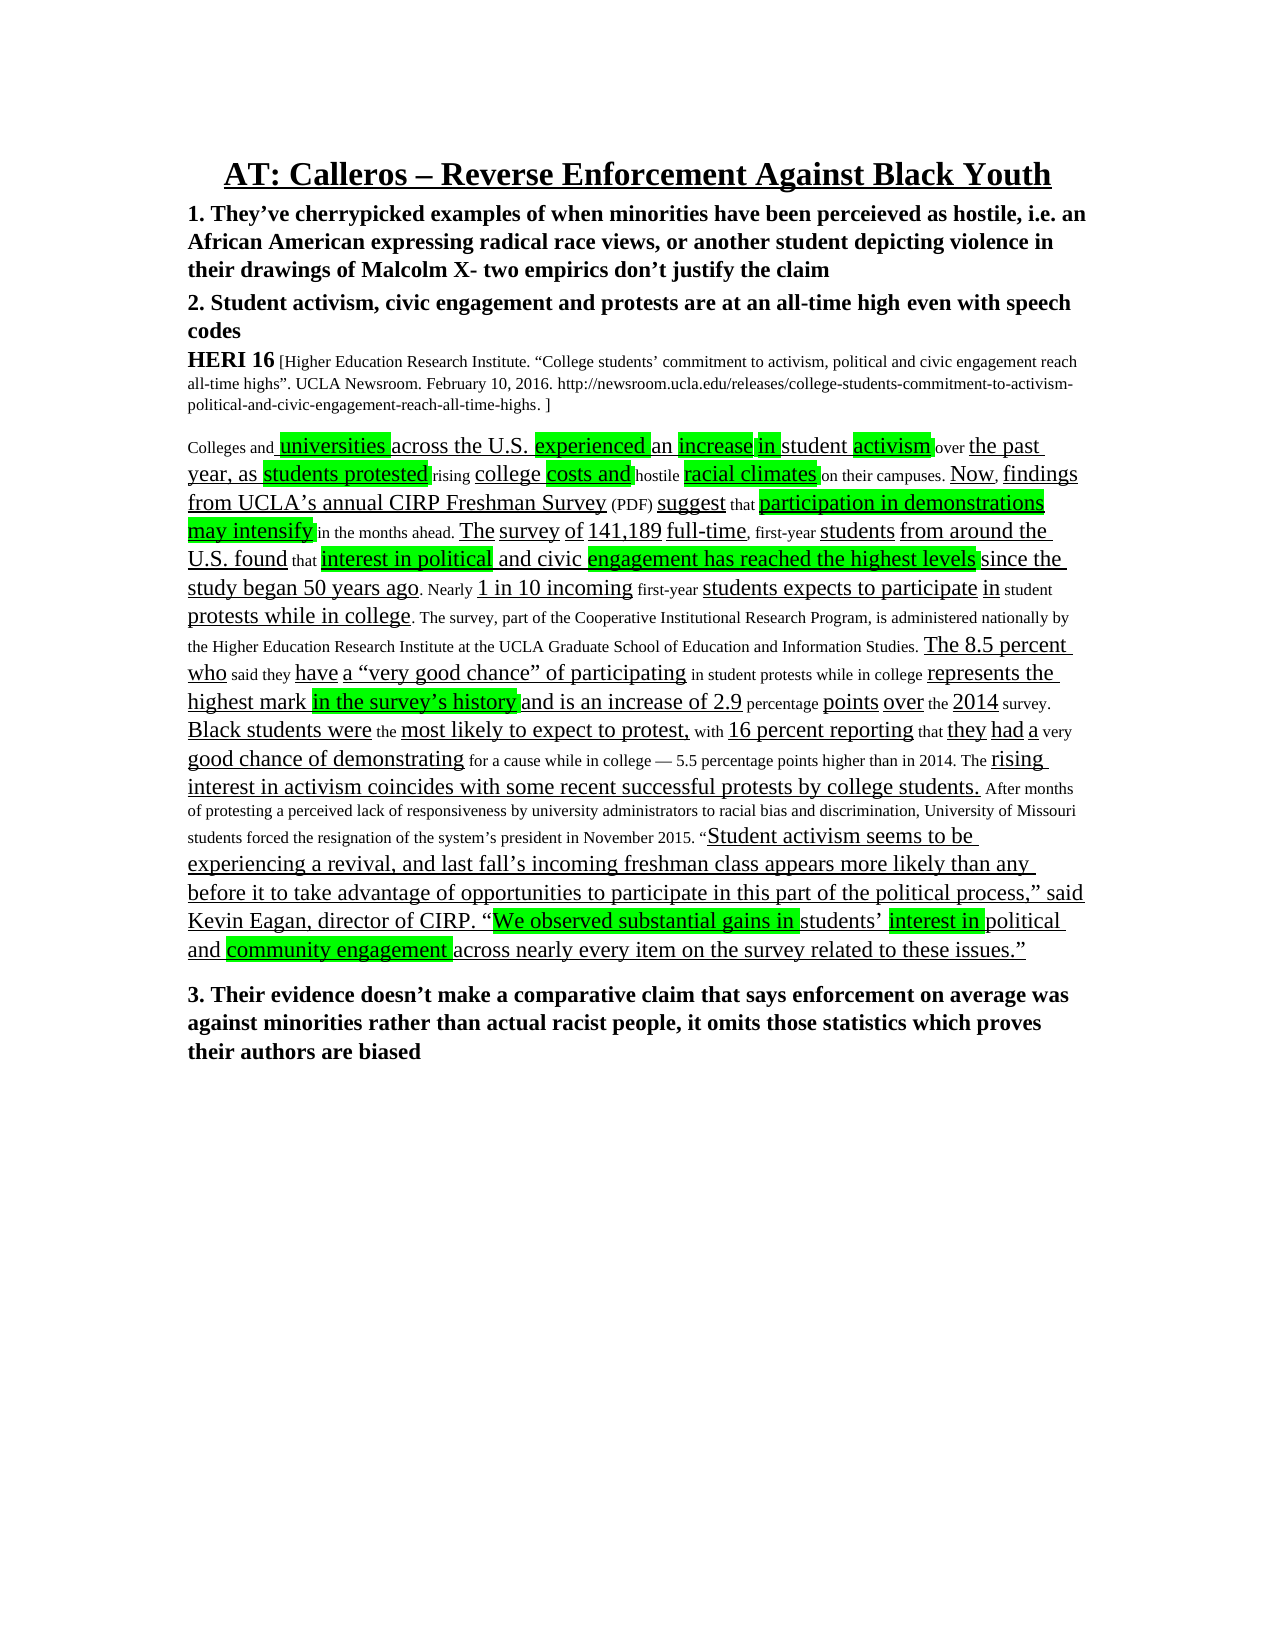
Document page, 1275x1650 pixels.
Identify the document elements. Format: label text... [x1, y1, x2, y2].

text Colleges and universities across the U.S. experienced an increase in student activism over the past year, as students protested rising college costs and hostile racial climates on their campuses. Now, findings from UCLA’s annual CIRP Freshman Survey (PDF) suggest that participation in demonstrations may intensify in the months ahead. The survey of 141,189 full-time, first-year students from around the U.S. found that interest in political and civic engagement has reached the highest levels since the study began 50 years ago. Nearly 1 in 10 incoming first-year students expects to participate in student protests while in college. The survey, part of the Cooperative Institutional Research Program, is administered nationally by the Higher Education Research Institute at the UCLA Graduate School of Education and Information Studies. The 8.5 percent who said they have a “very good chance” of participating in student protests while in college represents the highest mark in the survey’s history and is an increase of 2.9 percentage points over the 2014 survey. Black students were the most likely to expect to protest, with 16 percent reporting that they had a very good chance of demonstrating for a cause while in college — 5.5 percentage points higher than in 2014. The rising interest in activism coincides with some recent successful protests by college students. After months of protesting a perceived lack of responsiveness by university administrators to racial bias and discrimination, University of Missouri students forced the resignation of the system’s president in November 2015. “Student activism seems to be experiencing a revival, and last fall’s incoming freshman class appears more likely than any before it to take advantage of opportunities to participate in this part of the political process,” said Kevin Eagan, director of CIRP. “We observed substantial gains in students’ interest in political and community engagement across nearly every item on the survey related to these issues.” [187, 432, 1087, 962]
subtitle AT: Calleros – Reverse Enforcement Against Black Youth [187, 154, 1087, 192]
subtitle 3. Their evidence doesn’t make a comparative claim that says enforcement on average was against minorities rather than actual racist people, it omits those statistics which proves their authors are biased [187, 981, 1087, 1064]
text HERI 16 [Higher Education Research Institute. “College students’ commitment to activism, political and civic engagement reach all-time highs”. UCLA Newsroom. February 10, 2016. http://newsroom.ucla.edu/releases/college-students-commitment-to-activism-political-and-civic-engagement-reach-all-time-highs. ] [187, 346, 1087, 414]
subtitle 1. They’ve cherrypicked examples of when minorities have been perceieved as hostile, i.e. an African American expressing radical race views, or another student depicting violence in their drawings of Malcolm X- two empirics don’t justify the claim [187, 200, 1087, 283]
subtitle 2. Student activism, civic engagement and protests are at an all-time high even with speech codes [187, 289, 1087, 344]
